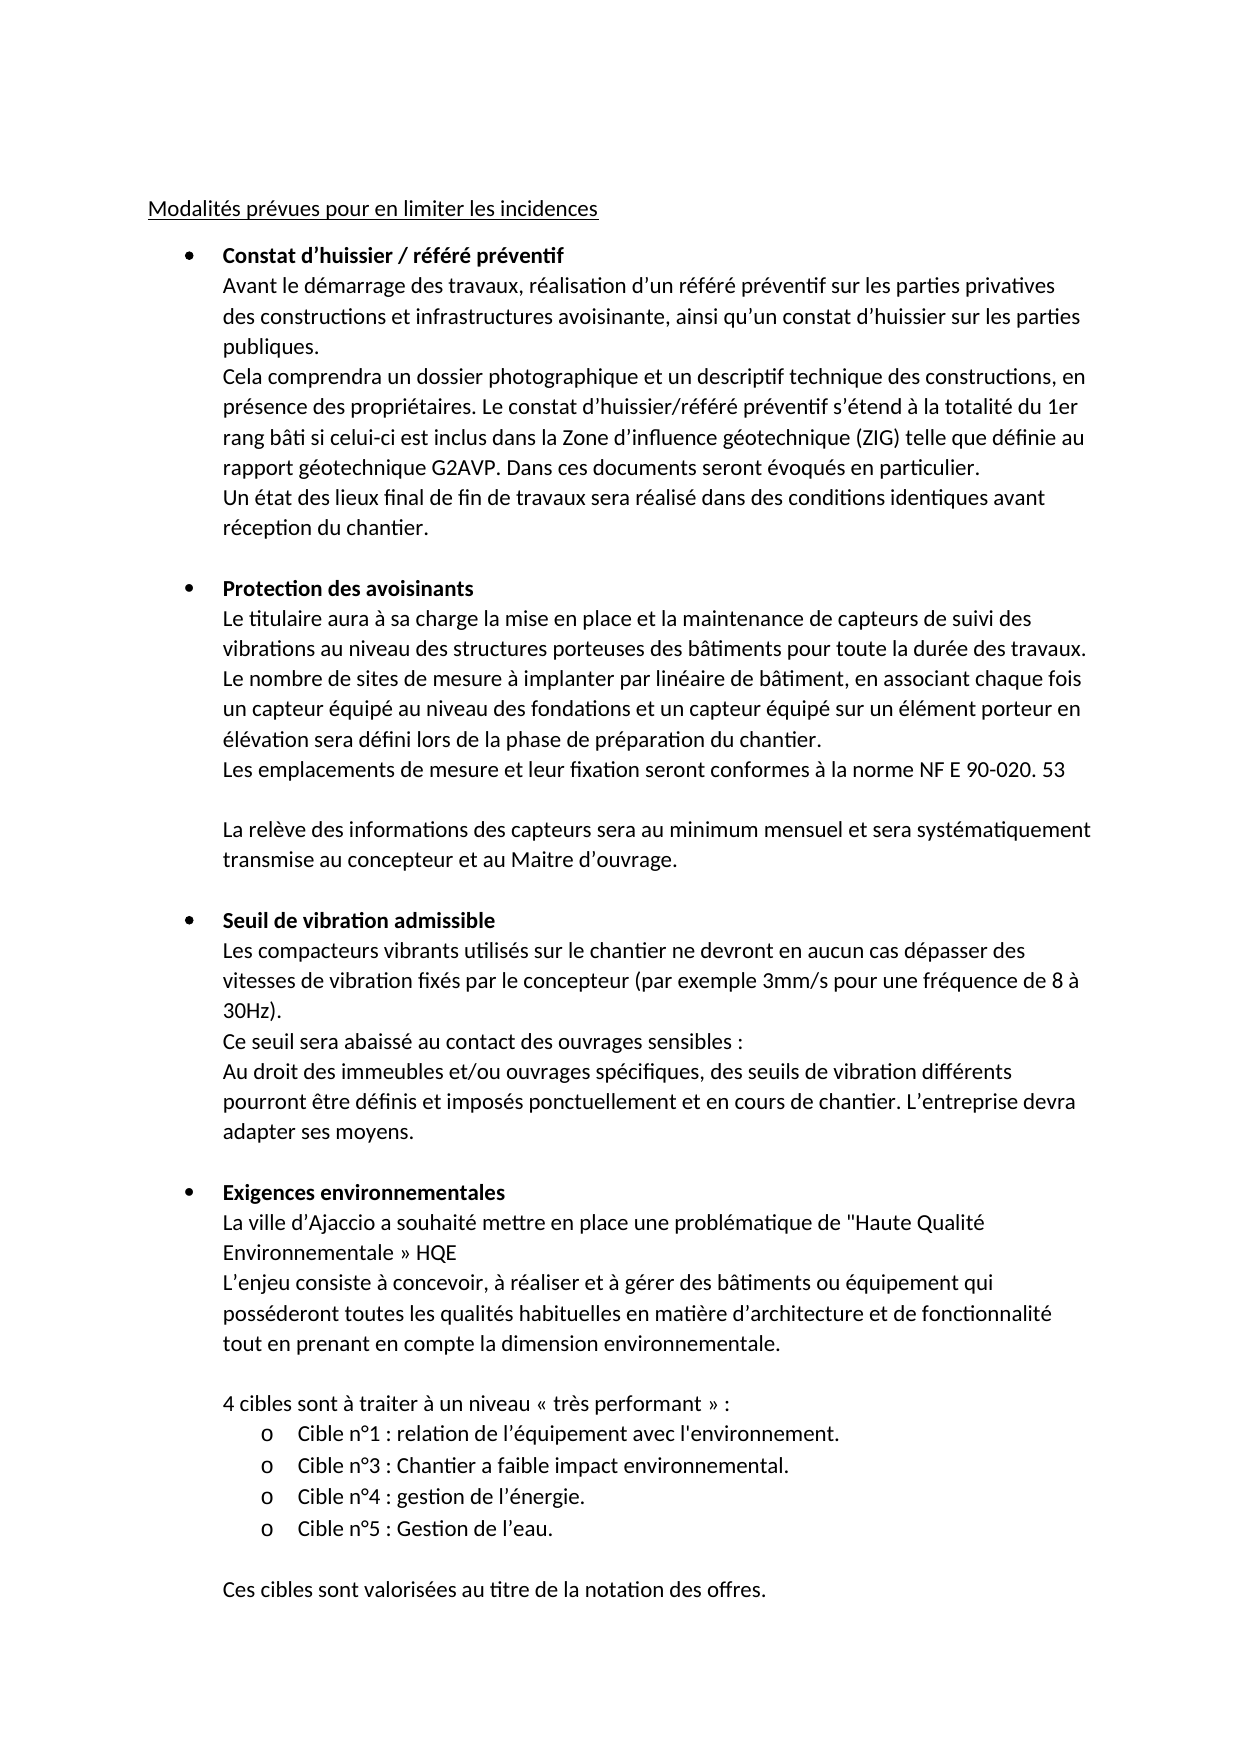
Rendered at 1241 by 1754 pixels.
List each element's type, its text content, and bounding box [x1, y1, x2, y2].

list 4 cibles sont à traiter à un niveau « très performant » : [223, 1389, 1093, 1417]
list Constat d’huissier / référé préventif [185, 241, 1093, 269]
list Le nombre de sites de mesure à implanter par linéaire de bâtiment, en associant chaque fois un capteur équipé au niveau des fondations et un capteur équipé sur un élément porteur en élévation sera défini lors de la phase de préparation du chantier. [223, 664, 1093, 753]
list Protection des avoisinants [185, 574, 1093, 602]
text Modalités prévues pour en limiter les incidences [148, 194, 1093, 222]
list L’enjeu consiste à concevoir, à réaliser et à gérer des bâtiments ou équipement qui posséderont toutes les qualités habituelles en matière d’architecture et de fonctionnalité tout en prenant en compte la dimension environnementale. [223, 1268, 1093, 1357]
list La ville d’Ajaccio a souhaité mettre en place une problématique de "Haute Qualité Environnementale » HQE [223, 1208, 1093, 1266]
list Cible n°4 : gestion de l’énergie. [260, 1482, 1093, 1512]
list Un état des lieux final de fin de travaux sera réalisé dans des conditions identiques avant réception du chantier. [223, 483, 1093, 541]
list Seuil de vibration admissible [185, 906, 1093, 934]
list Cible n°5 : Gestion de l’eau. [260, 1514, 1093, 1543]
list Au droit des immeubles et/ou ouvrages spécifiques, des seuils de vibration différents pourront être définis et imposés ponctuellement et en cours de chantier. L’entreprise devra adapter ses moyens. [223, 1057, 1093, 1145]
list Les emplacements de mesure et leur fixation seront conformes à la norme NF E 90-020. 53 [223, 755, 1093, 783]
list Exigences environnementales [185, 1178, 1093, 1206]
list Ce seuil sera abaissé au contact des ouvrages sensibles : [223, 1027, 1093, 1055]
list Ces cibles sont valorisées au titre de la notation des offres. [223, 1576, 1093, 1603]
list Avant le démarrage des travaux, réalisation d’un référé préventif sur les parties privatives des constructions et infrastructures avoisinante, ainsi qu’un constat d’huissier sur les parties publiques. [223, 272, 1093, 360]
list Cible n°3 : Chantier a faible impact environnemental. [260, 1451, 1093, 1480]
list Les compacteurs vibrants utilisés sur le chantier ne devront en aucun cas dépasser des vitesses de vibration fixés par le concepteur (par exemple 3mm/s pour une fréquence de 8 à 30Hz). [223, 936, 1093, 1024]
list Le titulaire aura à sa charge la mise en place et la maintenance de capteurs de suivi des vibrations au niveau des structures porteuses des bâtiments pour toute la durée des travaux. [223, 604, 1093, 662]
list Cible n°1 : relation de l’équipement avec l'environnement. [260, 1419, 1093, 1449]
list La relève des informations des capteurs sera au minimum mensuel et sera systématiquement transmise au concepteur et au Maitre d’ouvrage. [223, 815, 1093, 873]
list Cela comprendra un dossier photographique et un descriptif technique des constructions, en présence des propriétaires. Le constat d’huissier/référé préventif s’étend à la totalité du 1er rang bâti si celui-ci est inclus dans la Zone d’influence géotechnique (ZIG) telle que définie au rapport géotechnique G2AVP. Dans ces documents seront évoqués en particulier. [223, 362, 1093, 481]
